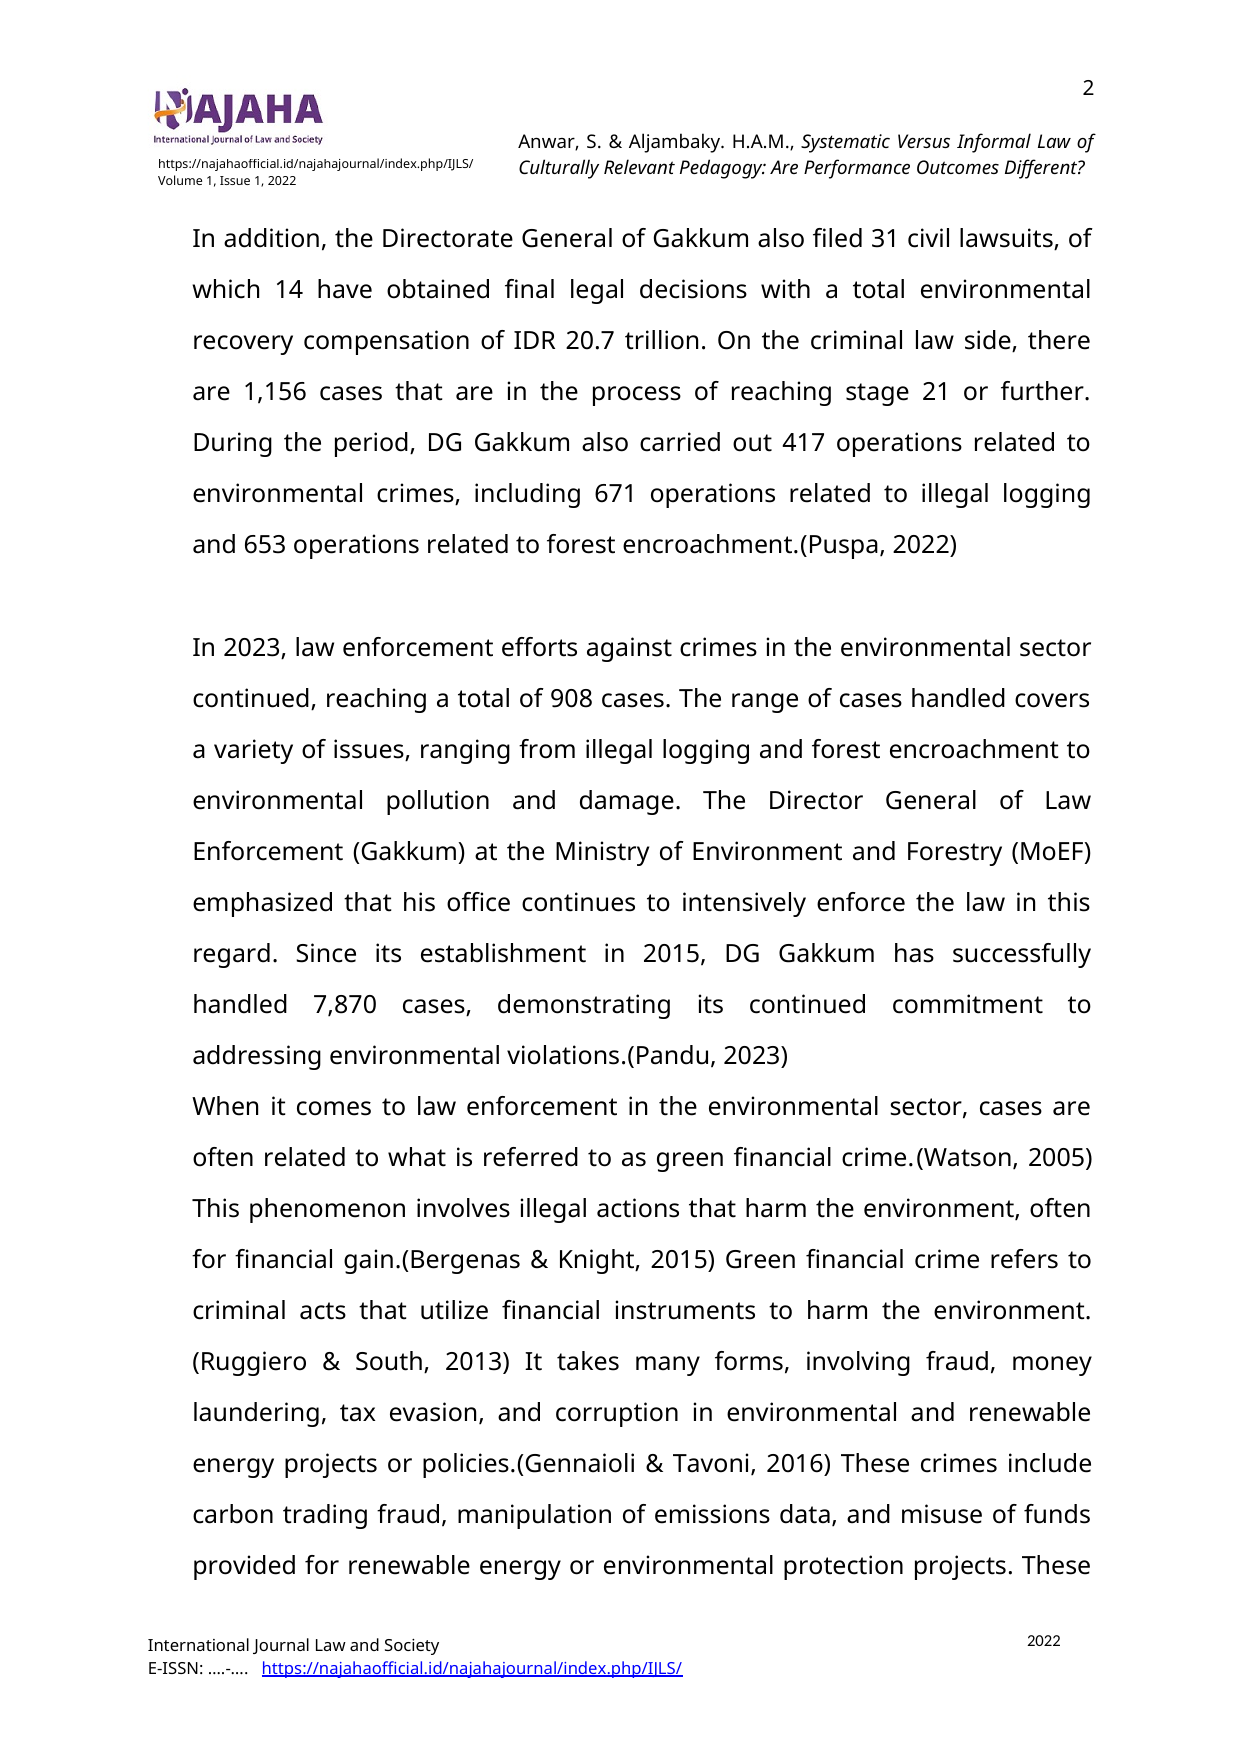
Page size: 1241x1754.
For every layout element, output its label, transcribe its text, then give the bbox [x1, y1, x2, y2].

picture [147, 75, 328, 159]
text In 2023, law enforcement efforts against crimes in the environmental sector continued, reaching a total of 908 cases. The range of cases handled covers a variety of issues, ranging from illegal logging and forest encroachment to environmental pollution and damage. The Director General of Law Enforcement (Gakkum) at the Ministry of Environment and Forestry (MoEF) emphasized that his office continues to intensively enforce the law in this regard. Since its establishment in 2015, DG Gakkum has successfully handled 7,870 cases, demonstrating its continued commitment to addressing environmental violations.(Pandu, 2023) [192, 629, 1092, 1072]
